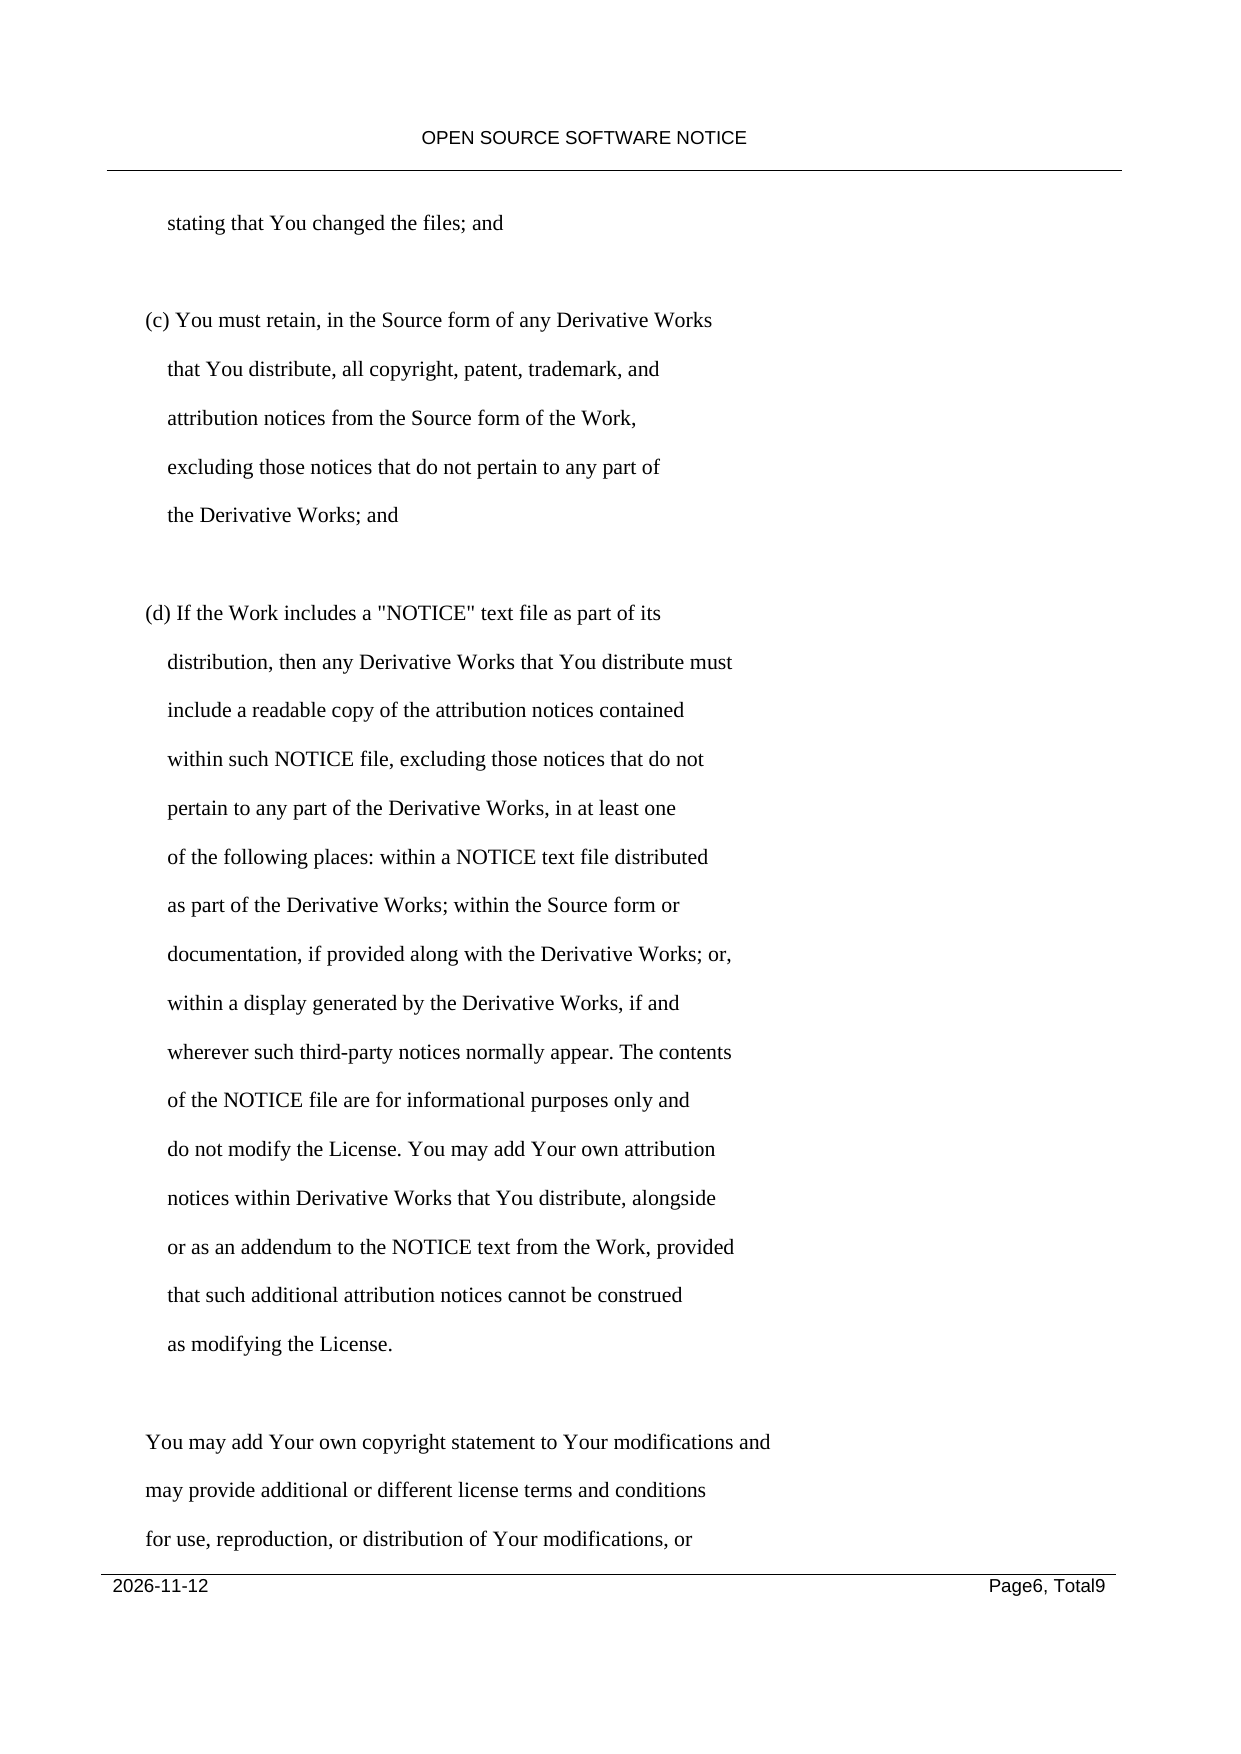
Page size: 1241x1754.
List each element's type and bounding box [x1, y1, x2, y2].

text [112, 206, 1128, 1555]
